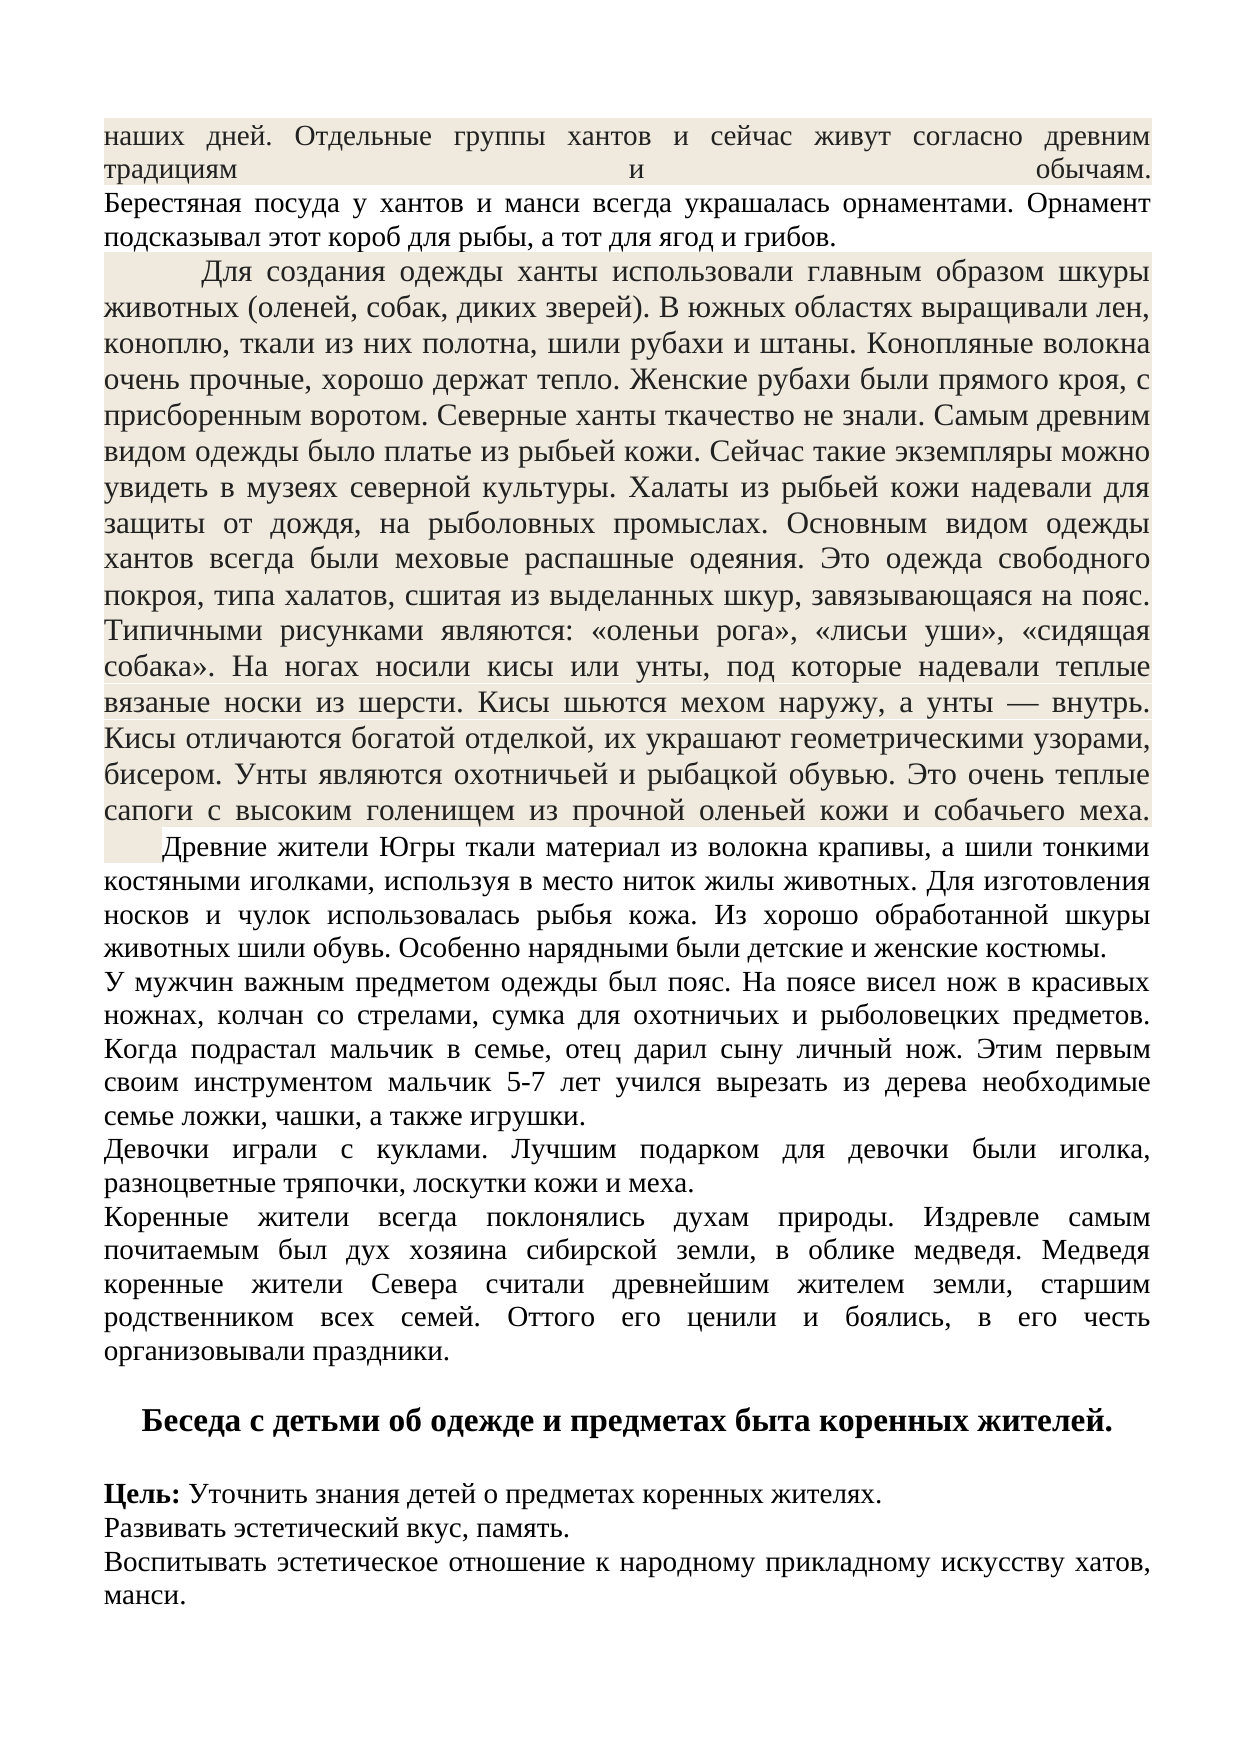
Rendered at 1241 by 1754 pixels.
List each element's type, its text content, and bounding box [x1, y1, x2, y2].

text Воспитывать эстетическое отношение к народному прикладному искусству хатов, манси. [103, 1544, 1152, 1611]
text Для создания одежды ханты использовали главным образом шкуры животных (оленей, собак, диких зверей). В южных областях выращивали лен, коноплю, ткали из них полотна, шили рубахи и штаны. Конопляные волокна очень прочные, хорошо держат тепло. Женские рубахи были прямого кроя, с присборенным воротом. Северные ханты ткачество не знали. Самым древним видом одежды было платье из рыбьей кожи. Сейчас такие экземпляры можно увидеть в музеях северной культуры. Халаты из рыбьей кожи надевали для защиты от дождя, на рыболовных промыслах. Основным видом одежды хантов всегда были меховые распашные одеяния. Это одежда свободного покроя, типа халатов, сшитая из выделанных шкур, завязывающаяся на пояс. Типичными рисунками являются: «оленьи рога», «лисьи уши», «сидящая собака». На ногах носили кисы или унты, под которые надевали теплые вязаные носки из шерсти. Кисы шьются мехом наружу, а унты — внутрь. Кисы отличаются богатой отделкой, их украшают геометрическими узорами, бисером. Унты являются охотничьей и рыбацкой обувью. Это очень теплые сапоги с высоким голенищем из прочной оленьей кожи и собачьего меха. Древние жители Югры ткали материал из волокна крапивы, а шили тонкими костяными иголками, используя в место ниток жилы животных. Для изготовления носков и чулок использовалась рыбья кожа. Из хорошо обработанной шкуры животных шили обувь. Особенно нарядными были детские и женские костюмы. [103, 568, 1152, 964]
text У мужчин важным предметом одежды был пояс. На поясе висел нож в красивых ножнах, колчан со стрелами, сумка для охотничьих и рыболовецких предметов. Когда подрастал мальчик в семье, отец дарил сыну личный нож. Этим первым своим инструментом мальчик 5-7 лет учился вырезать из дерева необходимые семье ложки, чашки, а также игрушки. [103, 964, 1152, 1132]
text Беседа с детьми об одежде и предметах быта коренных жителей. [103, 1400, 1152, 1438]
text Коренные жители всегда поклонялись духам природы. Издревле самым почитаемым был дух хозяина сибирской земли, в облике медведя. Медведя коренные жители Севера считали древнейшим жителем земли, старшим родственником всех семей. Оттого его ценили и боялись, в его честь организовывали праздники. [103, 1199, 1152, 1366]
text Развивать эстетический вкус, память. [103, 1510, 1152, 1544]
text Цель: Уточнить знания детей о предметах коренных жителях. [103, 1477, 1152, 1510]
text Девочки играли с куклами. Лучшим подарком для девочки были иголка, разноцветные тряпочки, лоскутки кожи и меха. [103, 1132, 1152, 1199]
text Ханты — коренное население сибирского севера. Относятся к угорским народам, наряду с манси. Этот малочисленный народ сумел сохранить свою культуру до наших дней. Отдельные группы хантов и сейчас живут согласно древним традициям и обычаям. Берестяная посуда у хантов и манси всегда украшалась орнаментами. Орнамент подсказывал этот короб для рыбы, а тот для ягод и грибов. [103, 168, 1152, 252]
